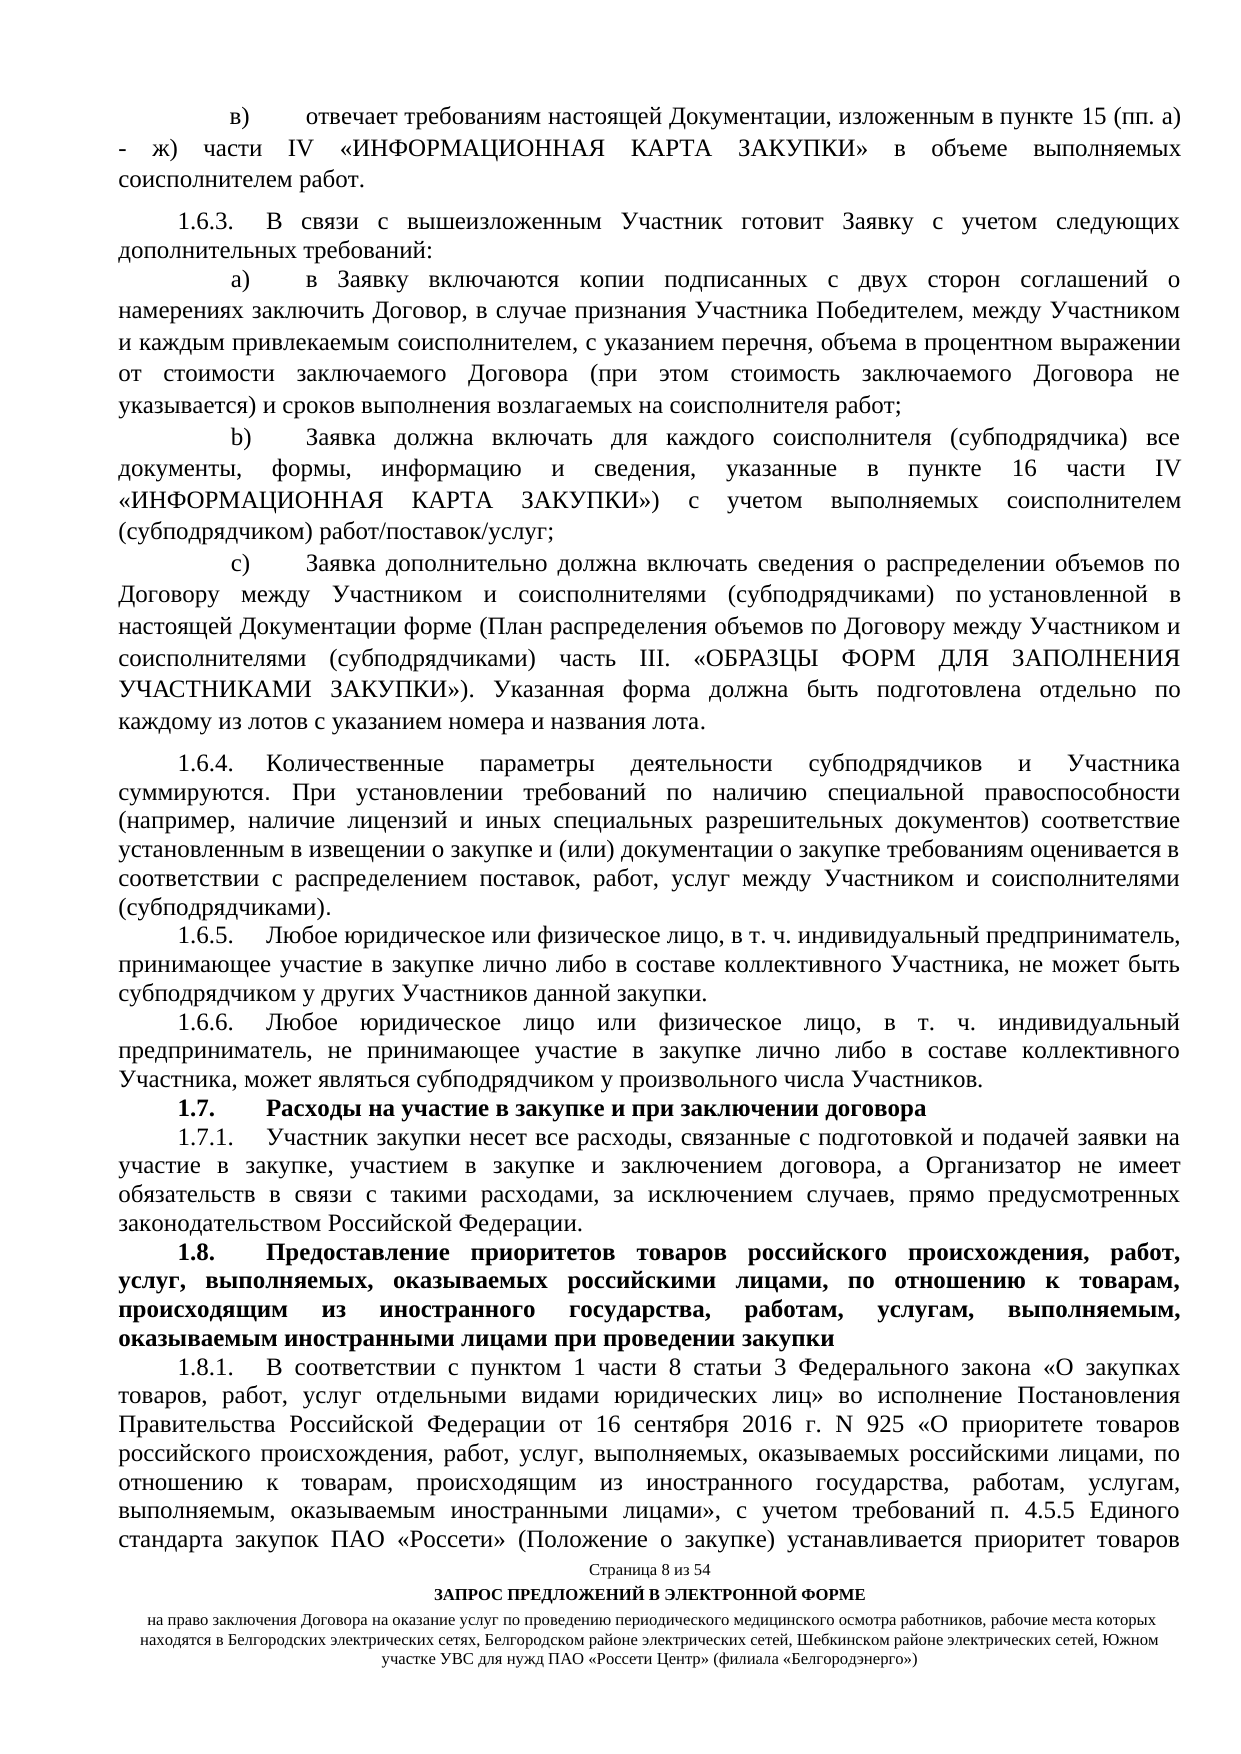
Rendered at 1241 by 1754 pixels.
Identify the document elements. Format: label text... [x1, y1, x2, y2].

list отвечает требованиям настоящей Документации, изложенным в пункте 15 (пп. а) - ж) части IV «ИНФОРМАЦИОННАЯ КАРТА ЗАКУПКИ» в объеме выполняемых соисполнителем работ. [118, 101, 1181, 193]
subtitle Расходы на участие в закупке и при заключении договора [118, 1093, 1181, 1122]
subtitle Любое юридическое или физическое лицо, в т. ч. индивидуальный предприниматель, принимающее участие в закупке лично либо в составе коллективного Участника, не может быть субподрядчиком у других Участников данной закупки. [118, 920, 1181, 1007]
subtitle Любое юридическое лицо или физическое лицо, в т. ч. индивидуальный предприниматель, не принимающее участие в закупке лично либо в составе коллективного Участника, может являться субподрядчиком у произвольного числа Участников. [118, 1007, 1181, 1093]
subtitle Количественные параметры деятельности субподрядчиков и Участника суммируются. При установлении требований по наличию специальной правоспособности (например, наличие лицензий и иных специальных разрешительных документов) соответствие установленным в извещении о закупке и (или) документации о закупке требованиям оценивается в соответствии с распределением поставок, работ, услуг между Участником и соисполнителями (субподрядчиками). [118, 748, 1181, 920]
subtitle Предоставление приоритетов товаров российского происхождения, работ, услуг, выполняемых, оказываемых российскими лицами, по отношению к товарам, происходящим из иностранного государства, работам, услугам, выполняемым, оказываемым иностранными лицами при проведении закупки [118, 1237, 1181, 1352]
list Заявка дополнительно должна включать сведения о распределении объемов по Договору между Участником и соисполнителями (субподрядчиками) по установленной в настоящей Документации форме (План распределения объемов по Договору между Участником и соисполнителями (субподрядчиками) часть III. «ОБРАЗЦЫ ФОРМ ДЛЯ ЗАПОЛНЕНИЯ УЧАСТНИКАМИ ЗАКУПКИ»). Указанная форма должна быть подготовлена отдельно по каждому из лотов с указанием номера и названия лота. [118, 548, 1181, 734]
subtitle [118, 1352, 1181, 1553]
list Заявка должна включать для каждого соисполнителя (субподрядчика) все документы, формы, информацию и сведения, указанные в пункте 16 части IV «ИНФОРМАЦИОННАЯ КАРТА ЗАКУПКИ») с учетом выполняемых соисполнителем (субподрядчиком) работ/поставок/услуг; [118, 422, 1181, 545]
subtitle Участник закупки несет все расходы, связанные с подготовкой и подачей заявки на участие в закупке, участием в закупке и заключением договора, а Организатор не имеет обязательств в связи с такими расходами, за исключением случаев, прямо предусмотренных законодательством Российской Федерации. [118, 1122, 1181, 1237]
subtitle В связи с вышеизложенным Участник готовит Заявку с учетом следующих дополнительных требований: [118, 206, 1181, 264]
list в Заявку включаются копии подписанных с двух сторон соглашений о намерениях заключить Договор, в случае признания Участника Победителем, между Участником и каждым привлекаемым соисполнителем, с указанием перечня, объема в процентном выражении от стоимости заключаемого Договора (при этом стоимость заключаемого Договора не указывается) и сроков выполнения возлагаемых на соисполнителя работ; [118, 264, 1181, 419]
